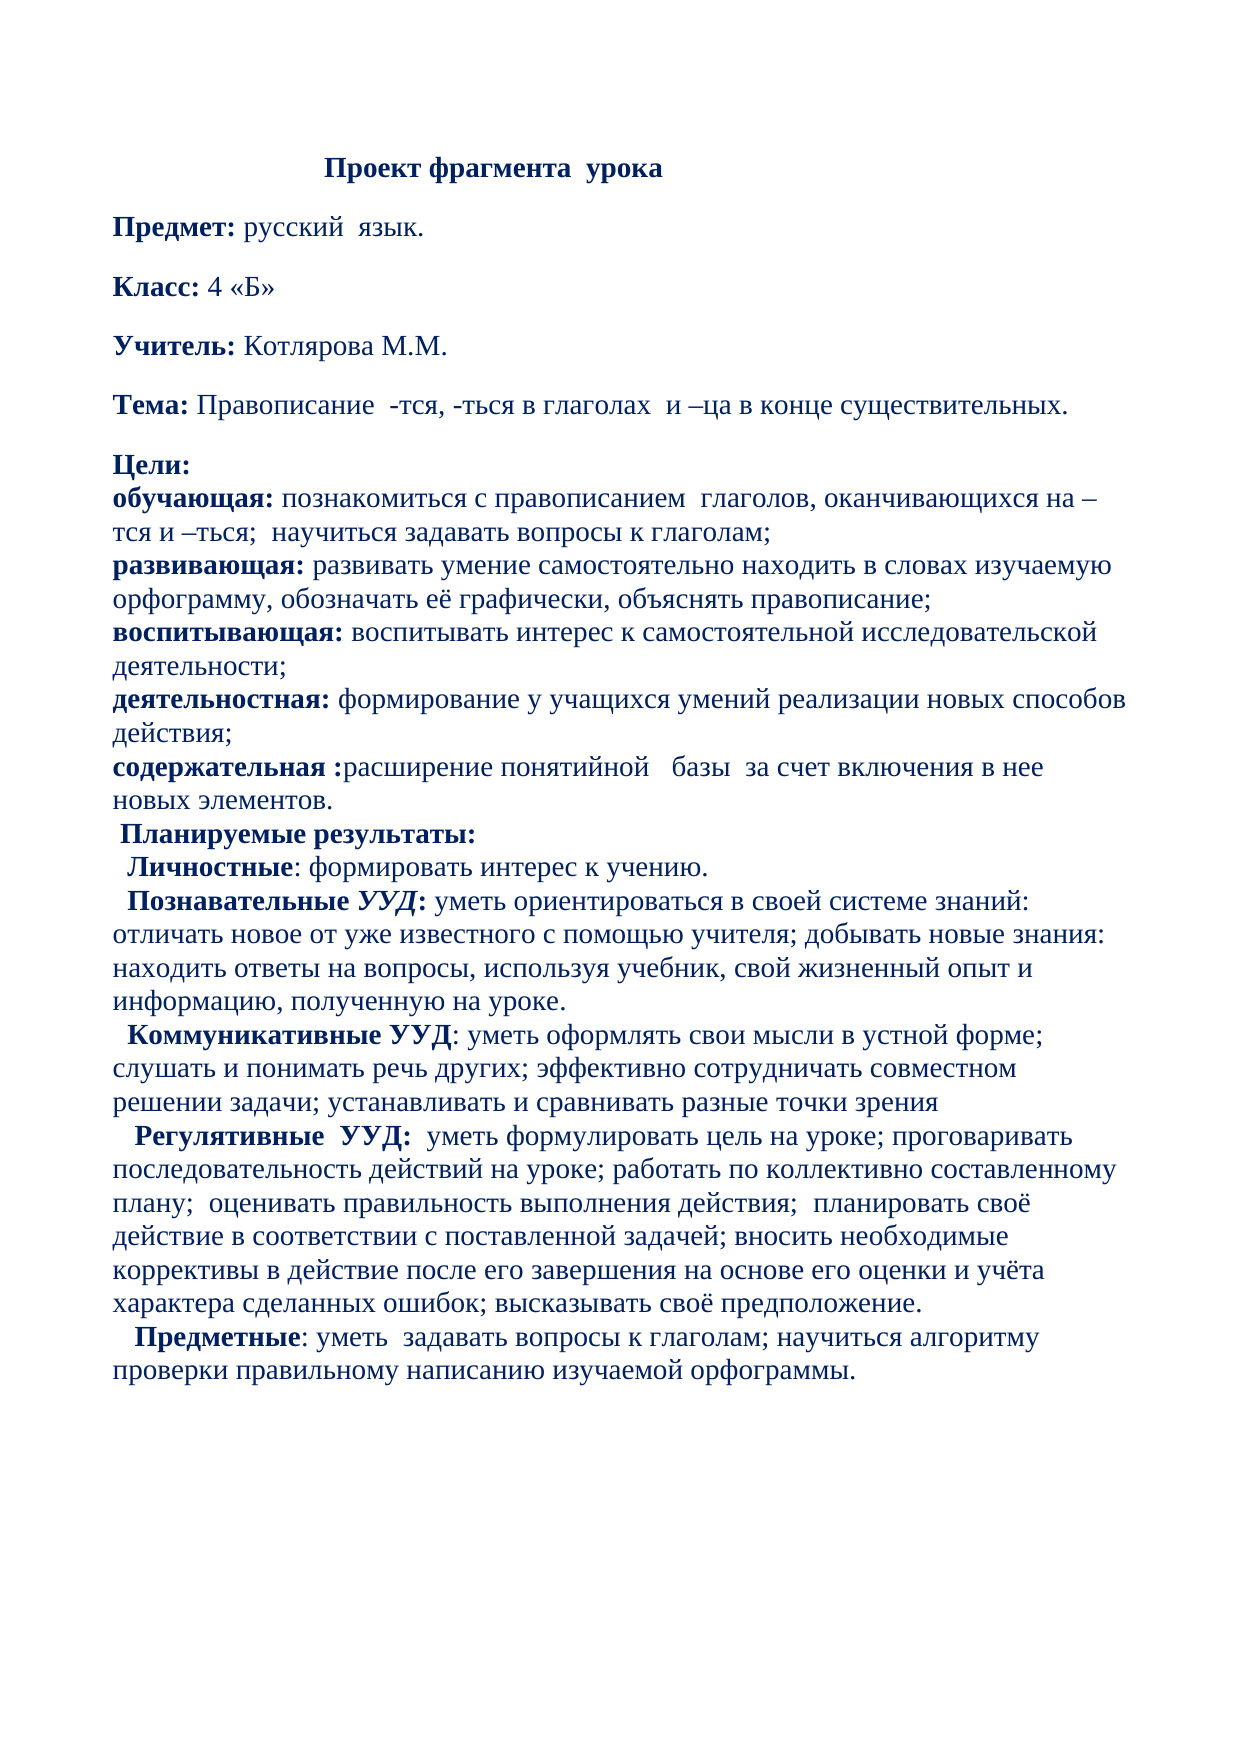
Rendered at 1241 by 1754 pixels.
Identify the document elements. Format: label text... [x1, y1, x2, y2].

text Проект фрагмента урока [112, 150, 1128, 183]
text воспитывающая: воспитывать интерес к самостоятельной исследовательской деятельности; [112, 614, 1128, 682]
text Учитель: Котлярова М.М. [112, 328, 1128, 362]
text Регулятивные УУД: уметь формулировать цель на уроке; проговаривать последовательность действий на уроке; работать по коллективно составленному плану; оценивать правильность выполнения действия; планировать своё действие в соответствии с поставленной задачей; вносить необходимые коррективы в действие после его завершения на основе его оценки и учёта характера сделанных ошибок; высказывать своё предположение. [112, 1118, 1128, 1319]
text Познавательные УУД: уметь ориентироваться в своей системе знаний: отличать новое от уже известного с помощью учителя; добывать новые знания: находить ответы на вопросы, используя учебник, свой жизненный опыт и информацию, полученную на уроке. [112, 883, 1128, 1017]
text Коммуникативные УУД: уметь оформлять свои мысли в устной форме; слушать и понимать речь других; эффективно сотрудничать совместном решении задачи; устанавливать и сравнивать разные точки зрения [112, 1017, 1128, 1118]
text содержательная :расширение понятийной базы за счет включения в нее новых элементов. [112, 749, 1128, 816]
text обучающая: познакомиться с правописанием глаголов, оканчивающихся на –тся и –ться; научиться задавать вопросы к глаголам; [112, 480, 1128, 547]
text развивающая: развивать умение самостоятельно находить в словах изучаемую орфограмму, обозначать её графически, объяснять правописание; [112, 547, 1128, 614]
text Класс: 4 «Б» [112, 269, 1128, 302]
text Предметные: уметь задавать вопросы к глаголам; научиться алгоритму проверки правильному написанию изучаемой орфограммы. [112, 1319, 1128, 1386]
text деятельностная: формирование у учащихся умений реализации новых способов действия; [112, 682, 1128, 749]
text Личностные: формировать интерес к учению. [112, 849, 1128, 883]
text Предмет: русский язык. [112, 209, 1128, 243]
text Планируемые результаты: [112, 816, 1128, 849]
text Цели: [112, 447, 1128, 480]
text Тема: Правописание -тся, -ться в глаголах и –ца в конце существительных. [112, 387, 1128, 421]
